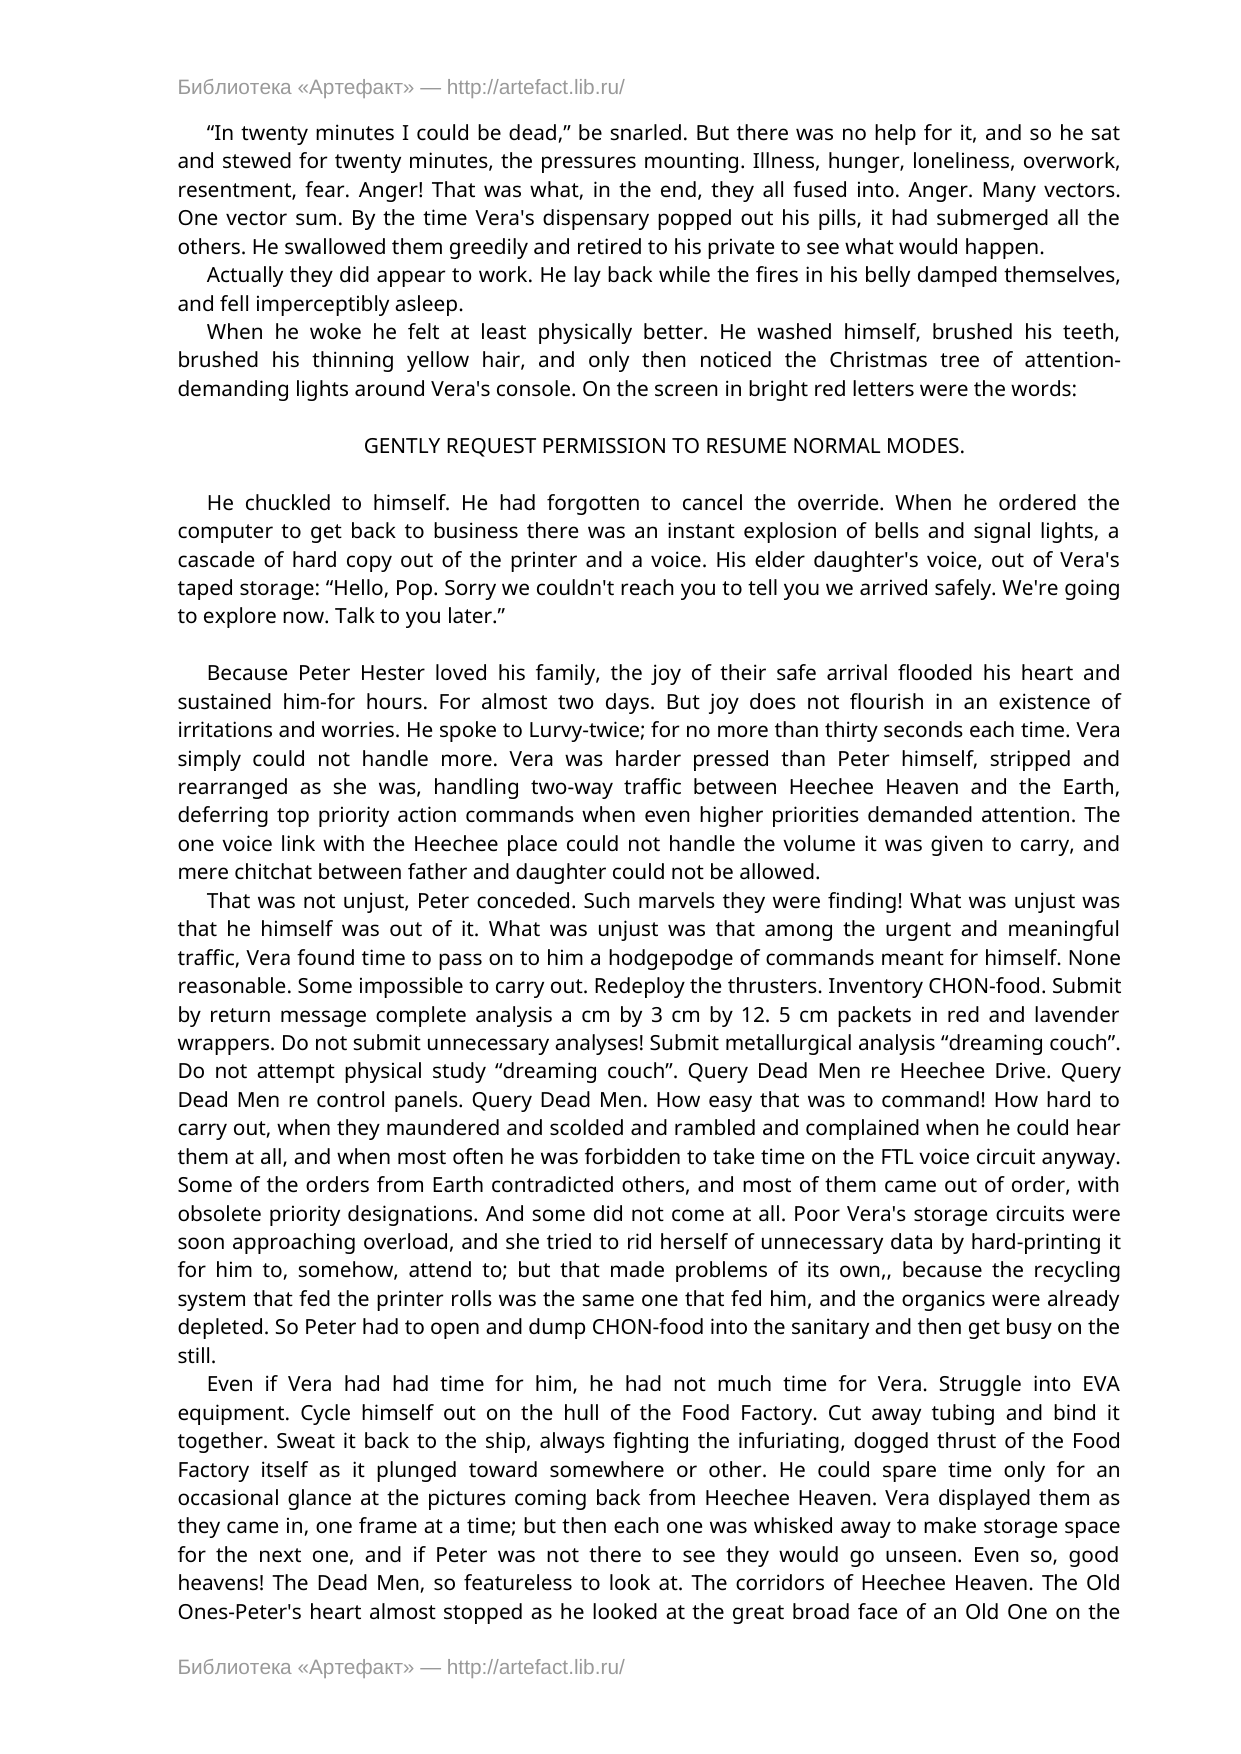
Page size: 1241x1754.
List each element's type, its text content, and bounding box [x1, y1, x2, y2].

text When he woke he felt at least physically better. He washed himself, brushed his teeth, brushed his thinning yellow hair, and only then noticed the Christmas tree of attention-demanding lights around Vera's console. On the screen in bright red letters were the words: [177, 317, 1122, 402]
text GENTLY REQUEST PERMISSION TO RESUME NORMAL MODES. [177, 431, 1122, 459]
text Actually they did appear to work. He lay back while the fires in his belly damped themselves, and fell imperceptibly asleep. [177, 260, 1122, 317]
text That was not unjust, Peter conceded. Such marvels they were finding! What was unjust was that he himself was out of it. What was unjust was that among the urgent and meaningful traffic, Vera found time to pass on to him a hodgepodge of commands meant for himself. None reasonable. Some impossible to carry out. Redeploy the thrusters. Inventory CHON-food. Submit by return message complete analysis a cm by 3 cm by 12. 5 cm packets in red and lavender wrappers. Do not submit unnecessary analyses! Submit metallurgical analysis “dreaming couch”. Do not attempt physical study “dreaming couch”. Query Dead Men re Heechee Drive. Query Dead Men re control panels. Query Dead Men. How easy that was to command! How hard to carry out, when they maundered and scolded and rambled and complained when he could hear them at all, and when most often he was forbidden to take time on the FTL voice circuit anyway. Some of the orders from Earth contradicted others, and most of them came out of order, with obsolete priority designations. And some did not come at all. Poor Vera's storage circuits were soon approaching overload, and she tried to rid herself of unnecessary data by hard-printing it for him to, somehow, attend to; but that made problems of its own,, because the recycling system that fed the printer rolls was the same one that fed him, and the organics were already depleted. So Peter had to open and dump CHON-food into the sanitary and then get busy on the still. [177, 886, 1122, 1369]
text Because Peter Hester loved his family, the joy of their safe arrival flooded his heart and sustained him-for hours. For almost two days. But joy does not flourish in an existence of irritations and worries. He spoke to Lurvy-twice; for no more than thirty seconds each time. Vera simply could not handle more. Vera was harder pressed than Peter himself, stripped and rearranged as she was, handling two-way traffic between Heechee Heaven and the Earth, deferring top priority action commands when even higher priorities demanded attention. The one voice link with the Heechee place could not handle the volume it was given to carry, and mere chitchat between father and daughter could not be allowed. [177, 658, 1122, 886]
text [177, 1369, 1122, 1625]
text He chuckled to himself. He had forgotten to cancel the override. When he ordered the computer to get back to business there was an instant explosion of bells and signal lights, a cascade of hard copy out of the printer and a voice. His elder daughter's voice, out of Vera's taped storage: “Hello, Pop. Sorry we couldn't reach you to tell you we arrived safely. We're going to explore now. Talk to you later.” [177, 488, 1122, 630]
text “In twenty minutes I could be dead,” be snarled. But there was no help for it, and so he sat and stewed for twenty minutes, the pressures mounting. Illness, hunger, loneliness, overwork, resentment, fear. Anger! That was what, in the end, they all fused into. Anger. Many vectors. One vector sum. By the time Vera's dispensary popped out his pills, it had submerged all the others. He swallowed them greedily and retired to his private to see what would happen. [177, 118, 1122, 260]
